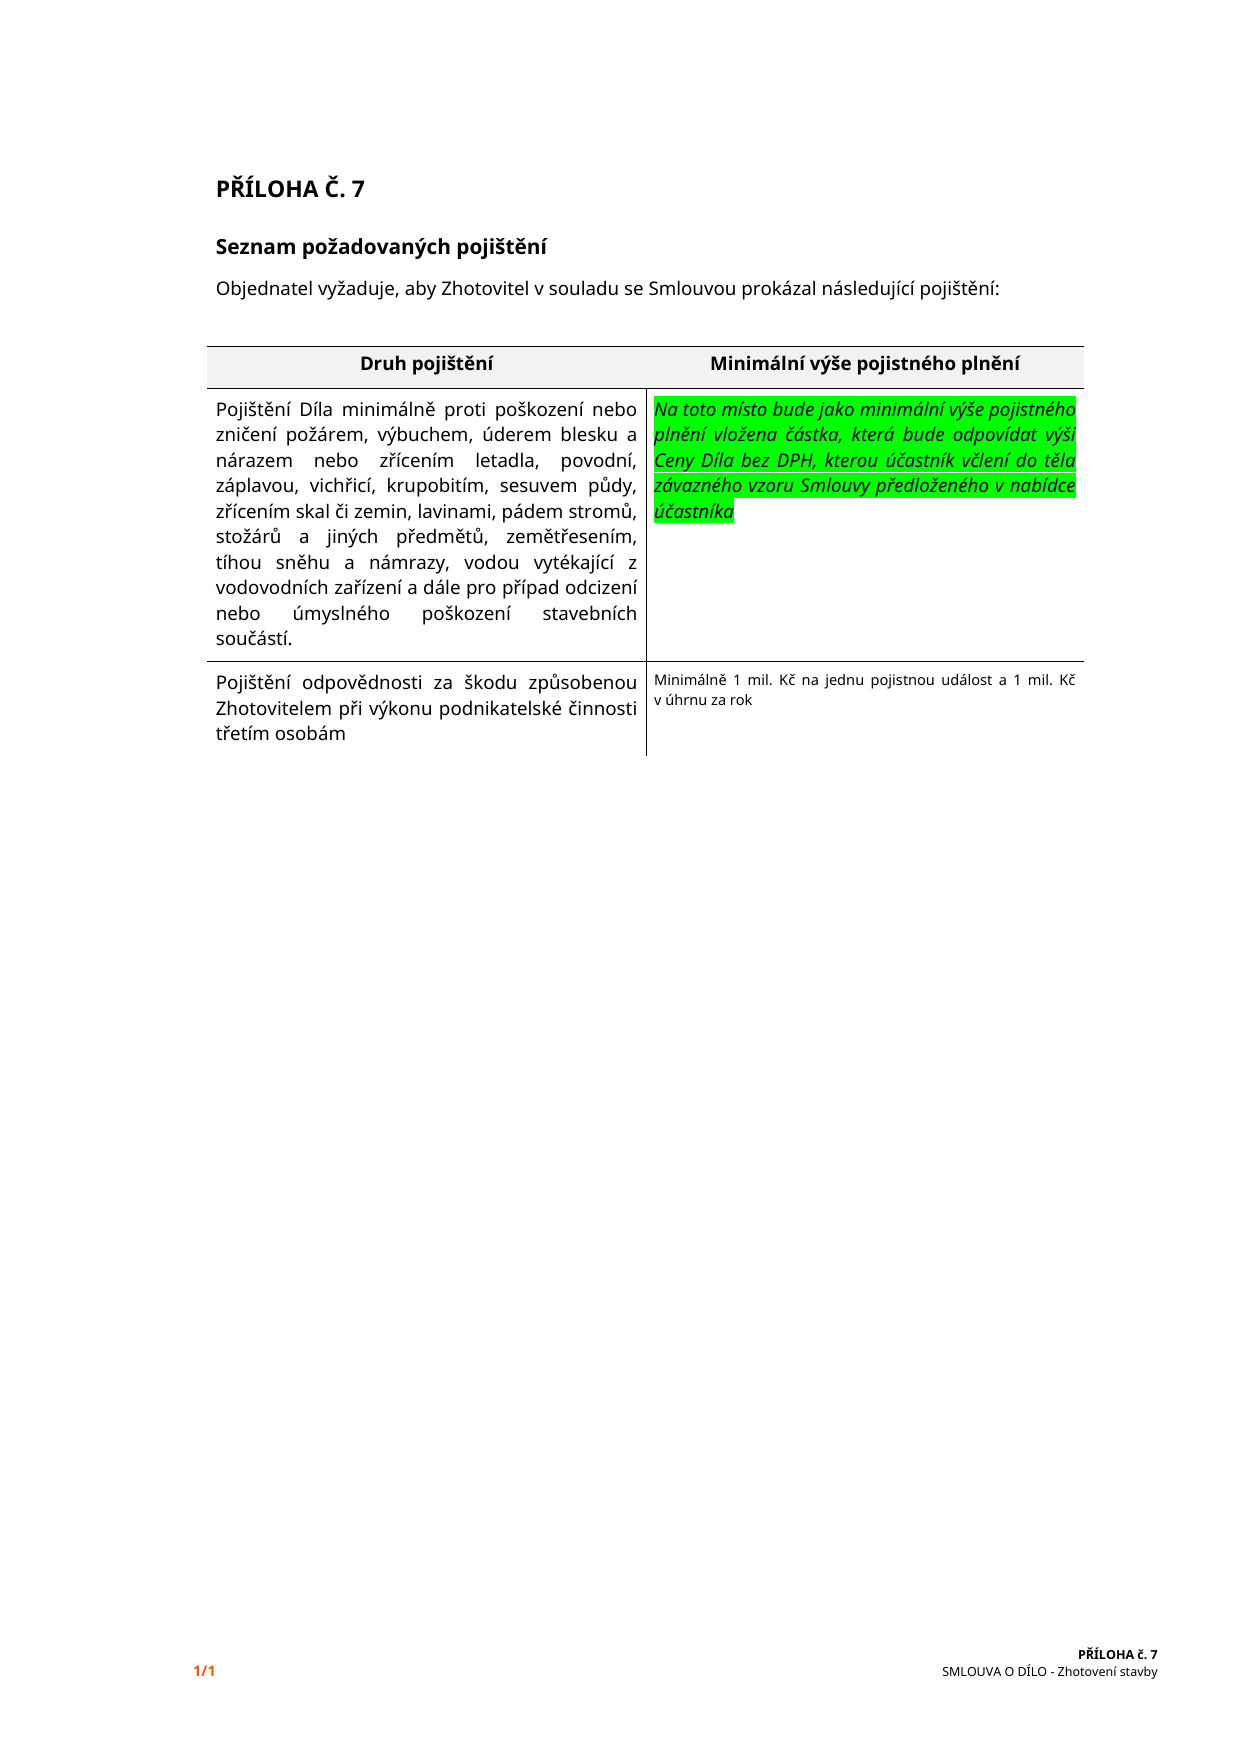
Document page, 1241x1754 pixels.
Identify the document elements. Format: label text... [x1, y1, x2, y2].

text Objednatel vyžaduje, aby Zhotovitel v souladu se Smlouvou prokázal následující pojištění: [216, 276, 1093, 301]
text Seznam požadovaných pojištění [216, 232, 1093, 260]
table_cell Minimálně 1 mil. Kč na jednu pojistnou událost a 1 mil. Kč v úhrnu za rok [647, 662, 1084, 756]
table_cell Pojištění odpovědnosti za škodu způsobenou Zhotovitelem při výkonu podnikatelské činnosti třetím osobám [207, 662, 646, 756]
table_cell Pojištění Díla minimálně proti poškození nebo zničení požárem, výbuchem, úderem blesku a nárazem nebo zřícením letadla, povodní, záplavou, vichřicí, krupobitím, sesuvem půdy, zřícením skal či zemin, lavinami, pádem stromů, stožárů a jiných předmětů, zemětřesením, tíhou sněhu a námrazy, vodou vytékající z vodovodních zařízení a dále pro případ odcizení nebo úmyslného poškození stavebních součástí. [207, 389, 646, 661]
text Příloha č. 7 [216, 172, 1093, 204]
table_cell Na toto místo bude jako minimální výše pojistného plnění vložena částka, která bude odpovídat výši Ceny Díla bez DPH, kterou účastník včlení do těla závazného vzoru Smlouvy předloženého v nabídce účastníka [647, 389, 1084, 661]
table_header Minimální výše pojistného plnění [646, 347, 1084, 388]
table_header Druh pojištění [207, 347, 646, 388]
